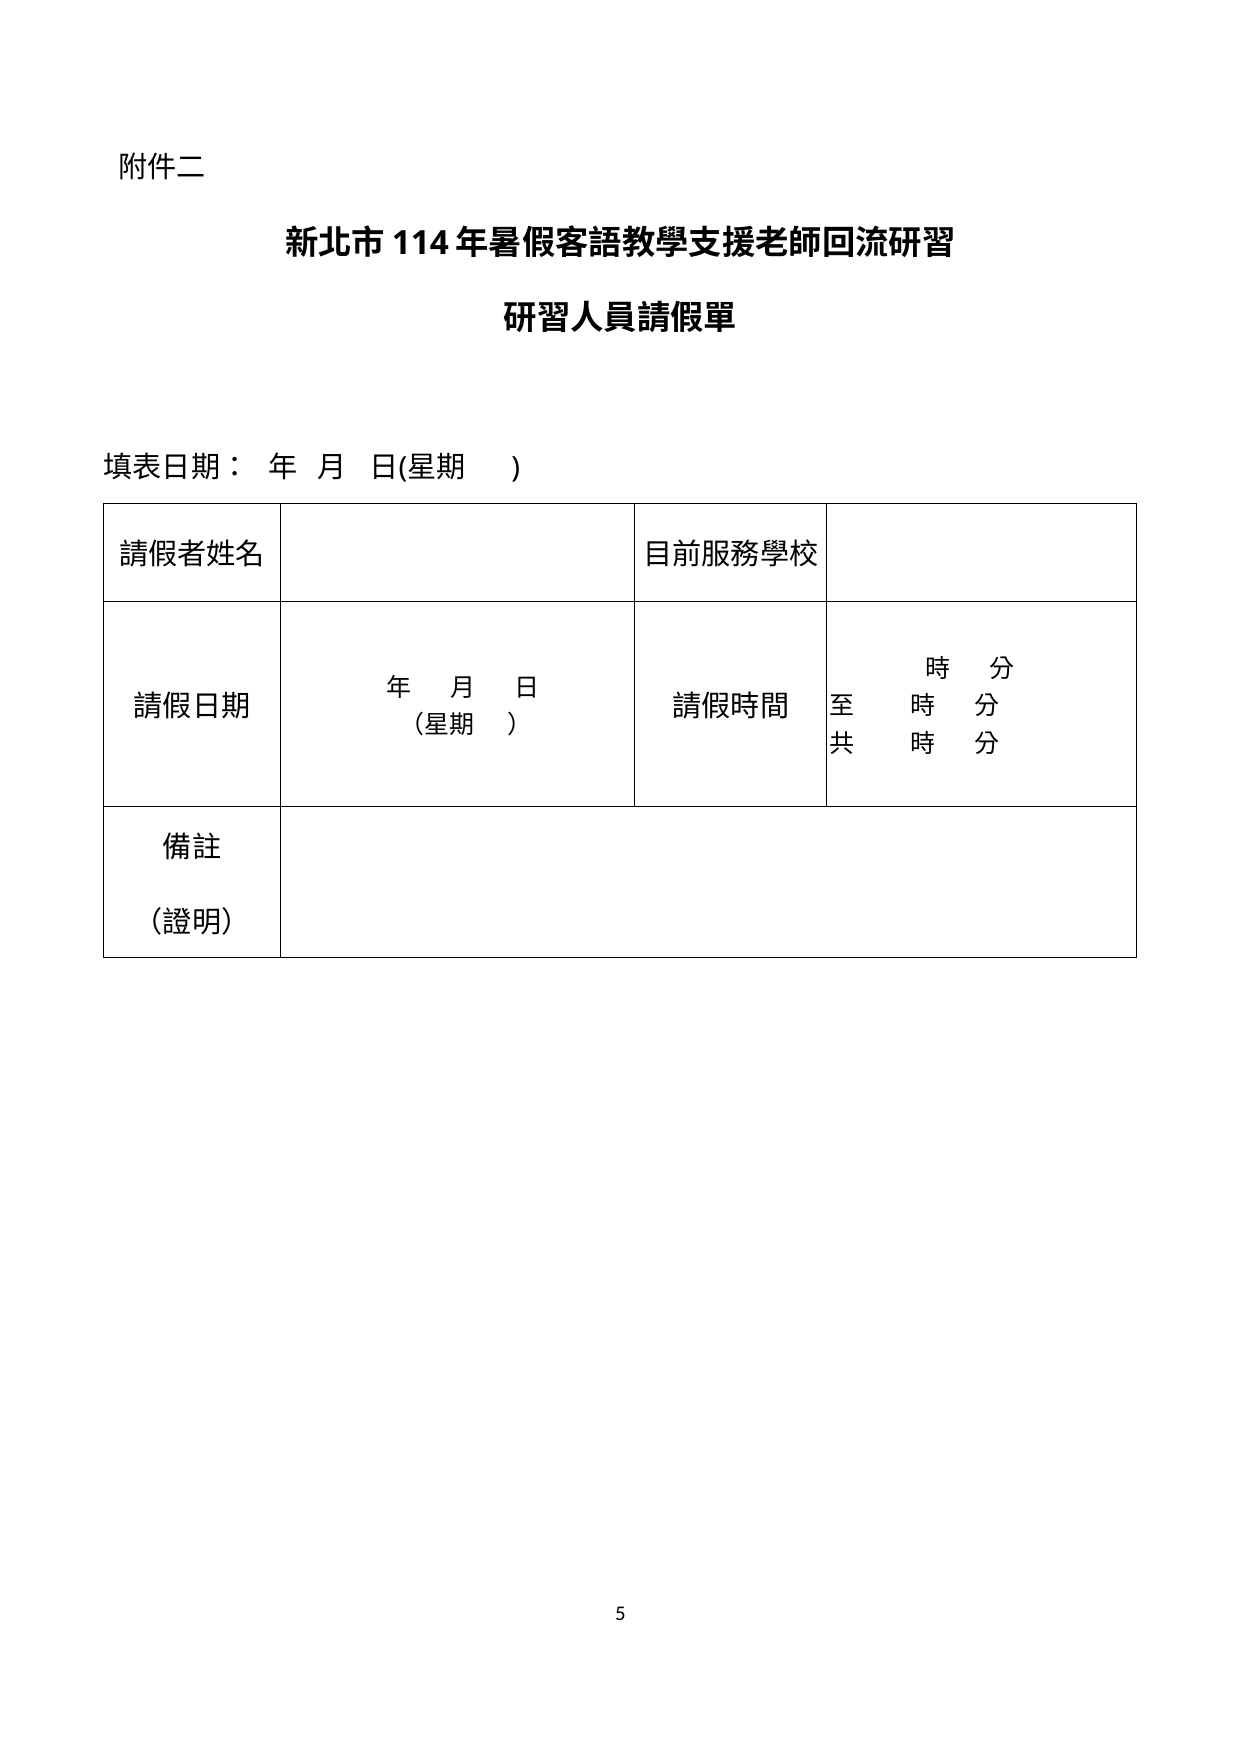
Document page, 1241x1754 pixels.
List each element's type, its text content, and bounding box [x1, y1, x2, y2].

text 新北市114年暑假客語教學支援老師回流研習 [118, 203, 1122, 278]
table_cell 請假日期 [104, 602, 280, 806]
table_cell [281, 807, 1136, 957]
text 附件二 [118, 128, 1122, 203]
table_header [827, 504, 1136, 601]
table_header [281, 504, 634, 601]
table_cell 時 分 至 時 分 共 時 分 [827, 602, 1136, 806]
text 研習人員請假單 [118, 278, 1122, 353]
table_cell 年 月 日 （星期 ） [281, 602, 634, 806]
text 填表日期： 年 月 日(星期 ) [103, 428, 1122, 503]
table_header 請假者姓名 [104, 504, 280, 601]
table_cell 備註 （證明） [104, 807, 280, 957]
table_cell 請假時間 [635, 602, 826, 806]
table_header 目前服務學校 [635, 504, 826, 601]
